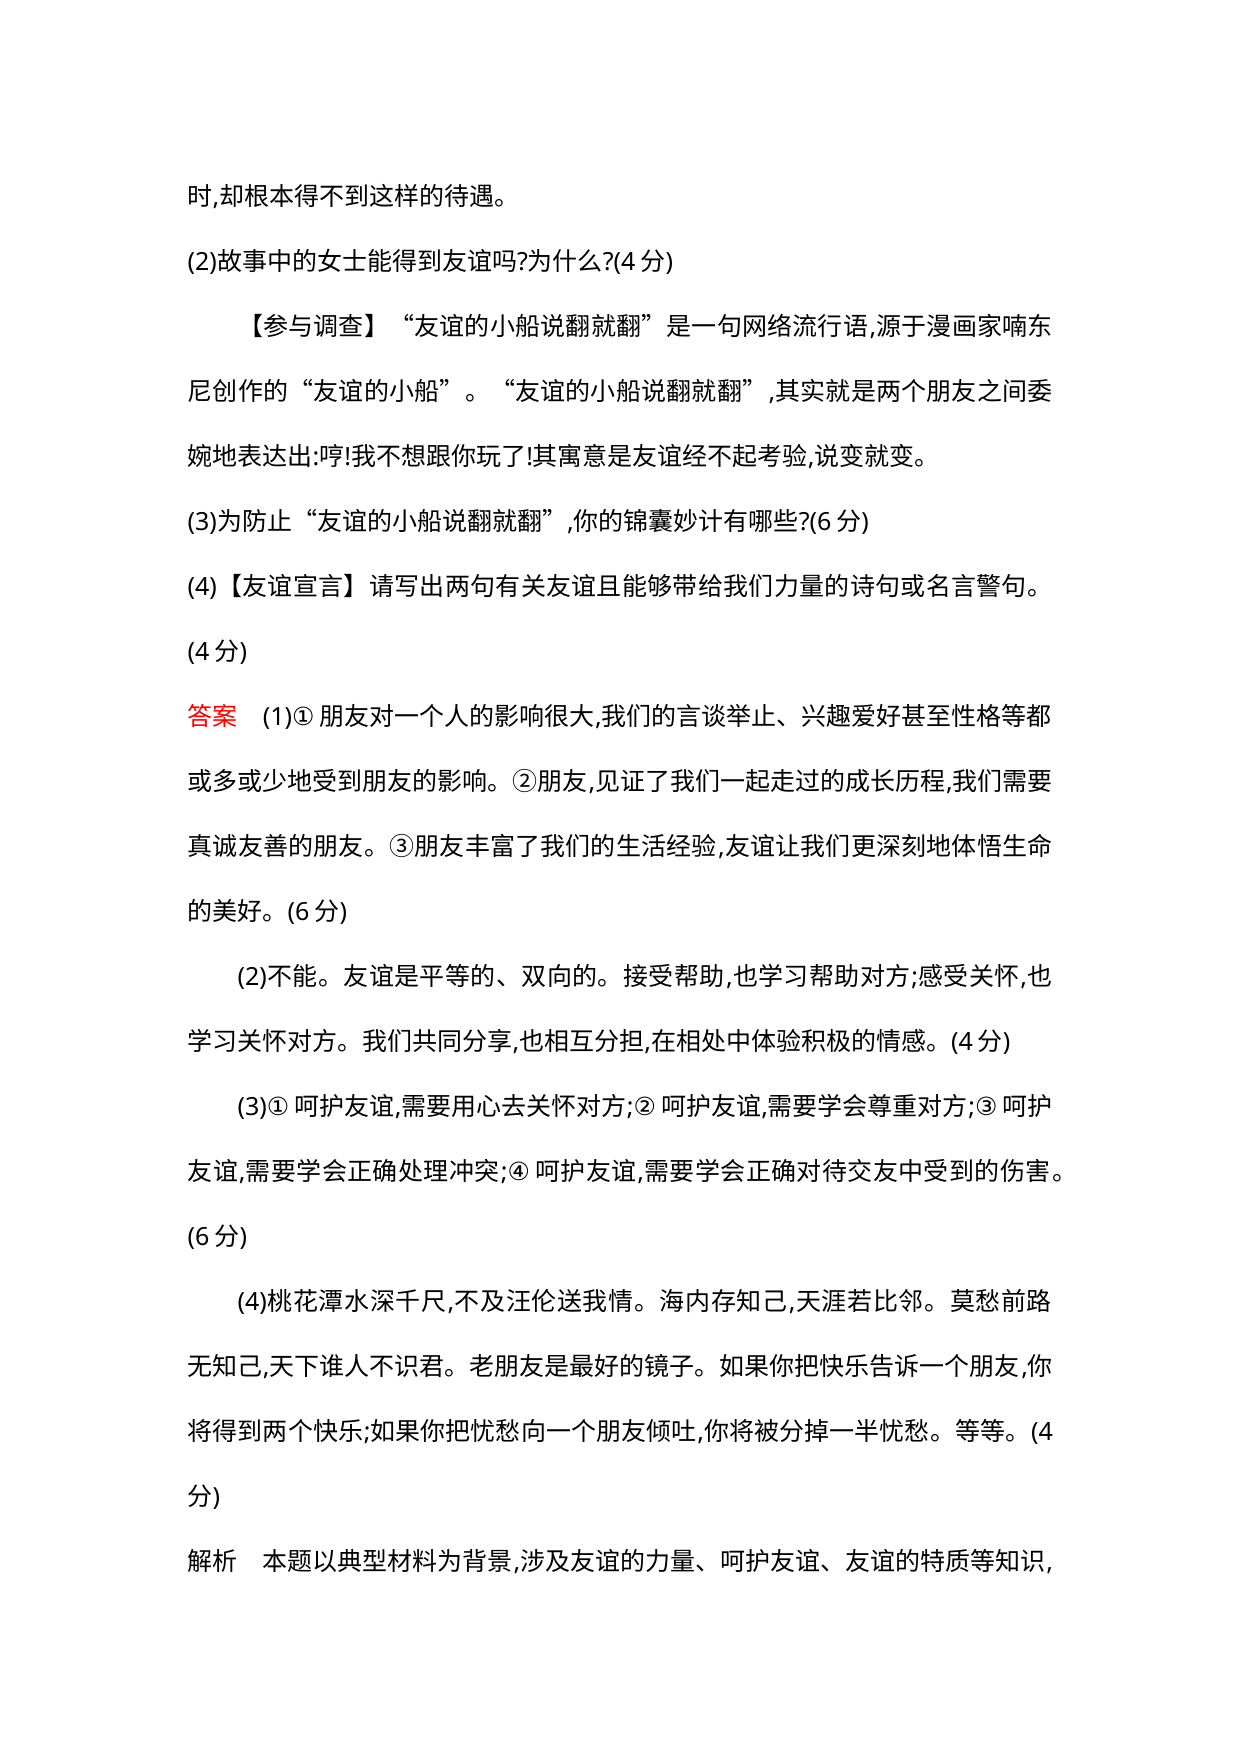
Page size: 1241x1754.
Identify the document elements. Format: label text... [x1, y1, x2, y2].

text (3)①呵护友谊,需要用心去关怀对方;②呵护友谊,需要学会尊重对方;③呵护友谊,需要学会正确处理冲突;④呵护友谊,需要学会正确对待交友中受到的伤害。(6分) [187, 1072, 1053, 1267]
text 答案 (1)①朋友对一个人的影响很大,我们的言谈举止、兴趣爱好甚至性格等都或多或少地受到朋友的影响。②朋友,见证了我们一起走过的成长历程,我们需要真诚友善的朋友。③朋友丰富了我们的生活经验,友谊让我们更深刻地体悟生命的美好。(6分) [187, 682, 1053, 942]
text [187, 1527, 1053, 1592]
text 【参与调查】“友谊的小船说翻就翻”是一句网络流行语,源于漫画家喃东尼创作的“友谊的小船”。“友谊的小船说翻就翻”,其实就是两个朋友之间委婉地表达出:哼!我不想跟你玩了!其寓意是友谊经不起考验,说变就变。 [187, 292, 1053, 487]
text (3)为防止“友谊的小船说翻就翻”,你的锦囊妙计有哪些?(6分) [187, 487, 1053, 552]
text (2)故事中的女士能得到友谊吗?为什么?(4分) [187, 227, 1053, 292]
text (4)【友谊宣言】请写出两句有关友谊且能够带给我们力量的诗句或名言警句。(4分) [187, 552, 1053, 682]
text (4)桃花潭水深千尺,不及汪伦送我情。海内存知己,天涯若比邻。莫愁前路无知己,天下谁人不识君。老朋友是最好的镜子。如果你把快乐告诉一个朋友,你将得到两个快乐;如果你把忧愁向一个朋友倾吐,你将被分掉一半忧愁。等等。(4分) [187, 1267, 1053, 1527]
text (2)不能。友谊是平等的、双向的。接受帮助,也学习帮助对方;感受关怀,也学习关怀对方。我们共同分享,也相互分担,在相处中体验积极的情感。(4分) [187, 942, 1053, 1072]
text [187, 162, 1053, 227]
